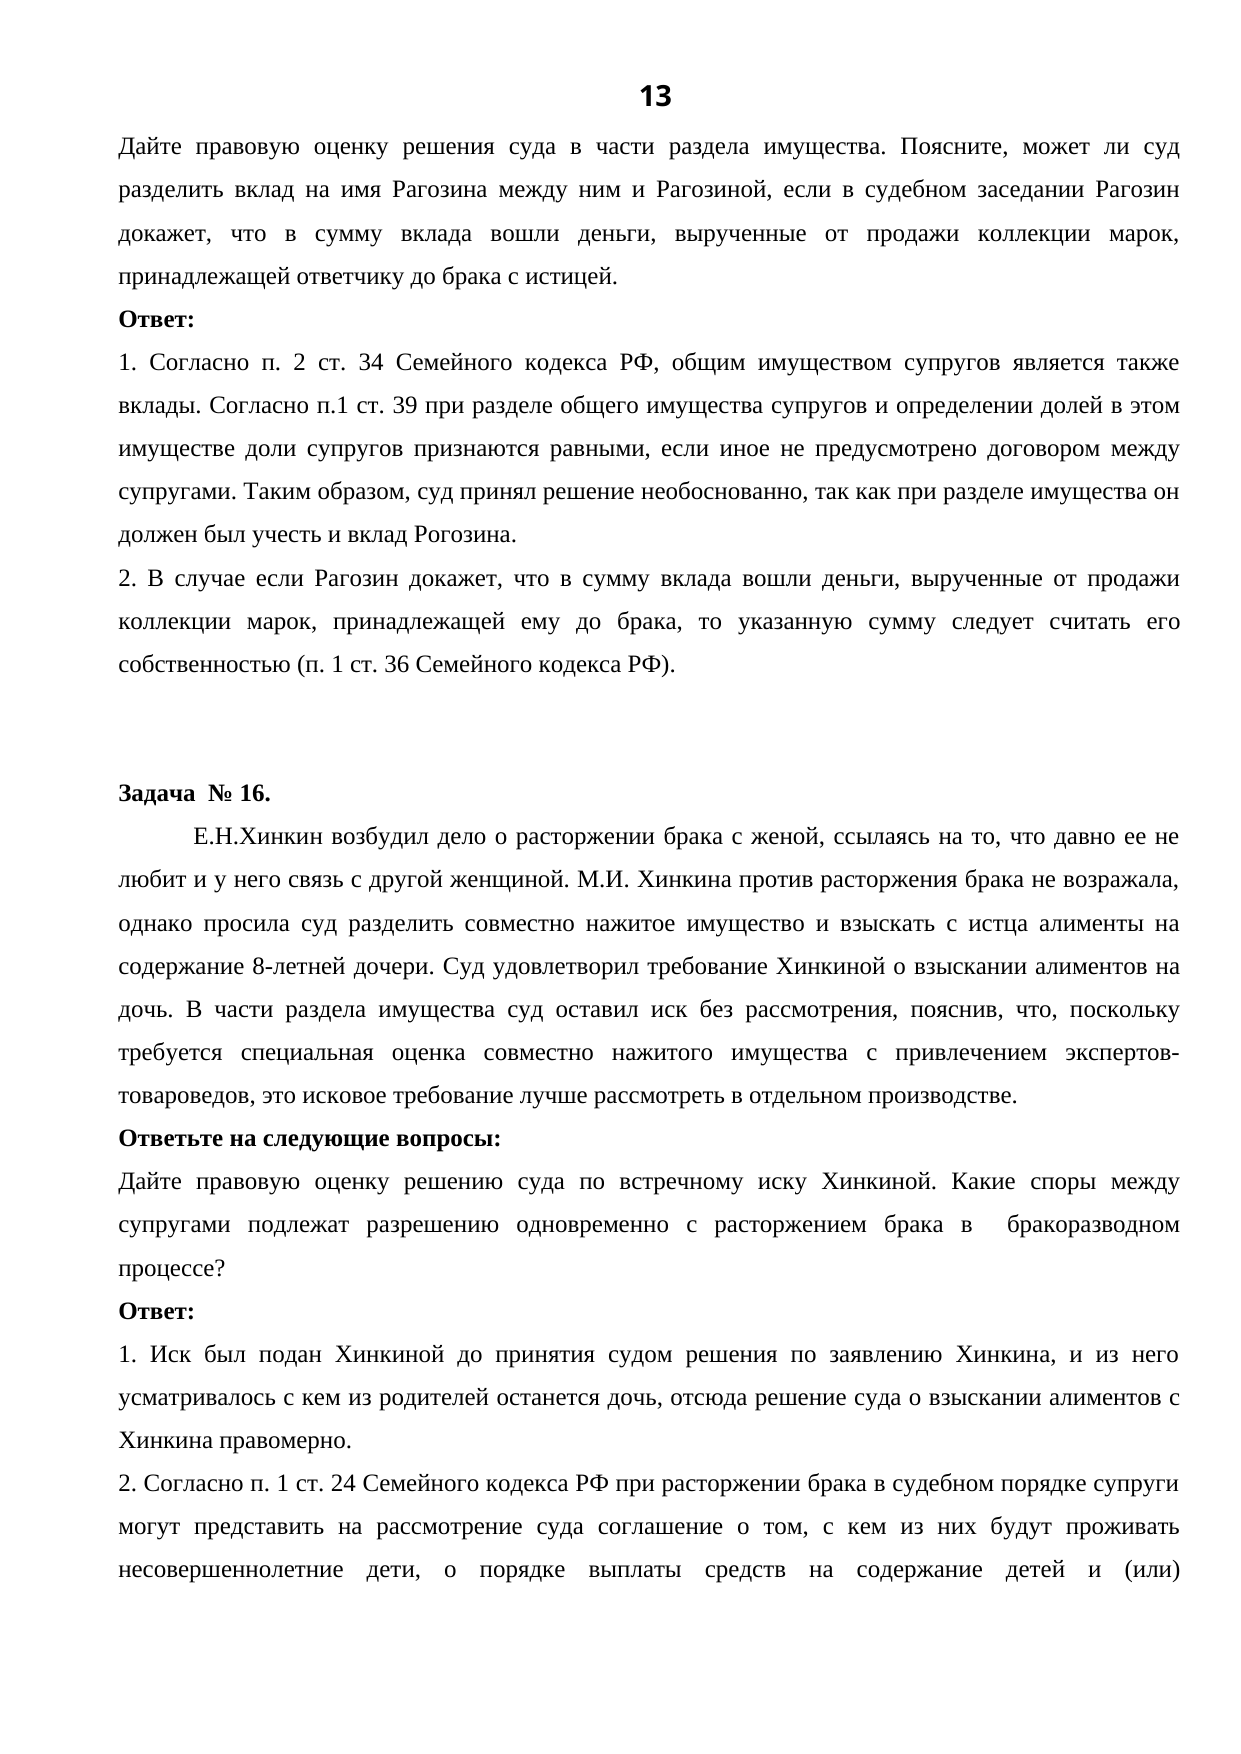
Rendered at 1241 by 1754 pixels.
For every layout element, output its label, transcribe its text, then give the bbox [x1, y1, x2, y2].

text 1. Иск был подан Хинкиной до принятия судом решения по заявлению Хинкина, и из него усматривалось с кем из родителей останется дочь, отсюда решение суда о взыскании алиментов с Хинкина правомерно. [118, 1339, 1181, 1454]
text Задача № 16. [118, 778, 1181, 807]
text Дайте правовую оценку решения суда в части раздела имущества. Поясните, может ли суд разделить вклад на имя Рагозина между ним и Рагозиной, если в судебном заседании Рагозин докажет, что в сумму вклада вошли деньги, вырученные от продажи коллекции марок, принадлежащей ответчику до брака с истицей. [118, 131, 1181, 289]
text Ответ: [118, 1296, 1181, 1324]
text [118, 1468, 1181, 1583]
text Дайте правовую оценку решению суда по встречному иску Хинкиной. Какие споры между супругами подлежат разрешению одновременно с расторжением брака в бракоразводном процессе? [118, 1166, 1181, 1281]
text Ответ: [118, 304, 1181, 333]
text 1. Согласно п. 2 ст. 34 Семейного кодекса РФ, общим имуществом супругов является также вклады. Согласно п.1 ст. 39 при разделе общего имущества супругов и определении долей в этом имуществе доли супругов признаются равными, если иное не предусмотрено договором между супругами. Таким образом, суд принял решение необоснованно, так как при разделе имущества он должен был учесть и вклад Рогозина. [118, 347, 1181, 548]
text Ответьте на следующие вопросы: [118, 1123, 1181, 1152]
text Е.Н.Хинкин возбудил дело о расторжении брака с женой, ссылаясь на то, что давно ее не любит и у него связь с другой женщиной. М.И. Хинкина против расторжения брака не возражала, однако просила суд разделить совместно нажитое имущество и взыскать с истца алименты на содержание 8-летней дочери. Суд удовлетворил требование Хинкиной о взыскании алиментов на дочь. В части раздела имущества суд оставил иск без рассмотрения, пояснив, что, поскольку требуется специальная оценка совместно нажитого имущества с привлечением экспертов- товароведов, это исковое требование лучше рассмотреть в отдельном производстве. [118, 821, 1181, 1109]
text 2. В случае если Рагозин докажет, что в сумму вклада вошли деньги, вырученные от продажи коллекции марок, принадлежащей ему до брака, то указанную сумму следует считать его собственностью (п. 1 ст. 36 Семейного кодекса РФ). [118, 563, 1181, 678]
